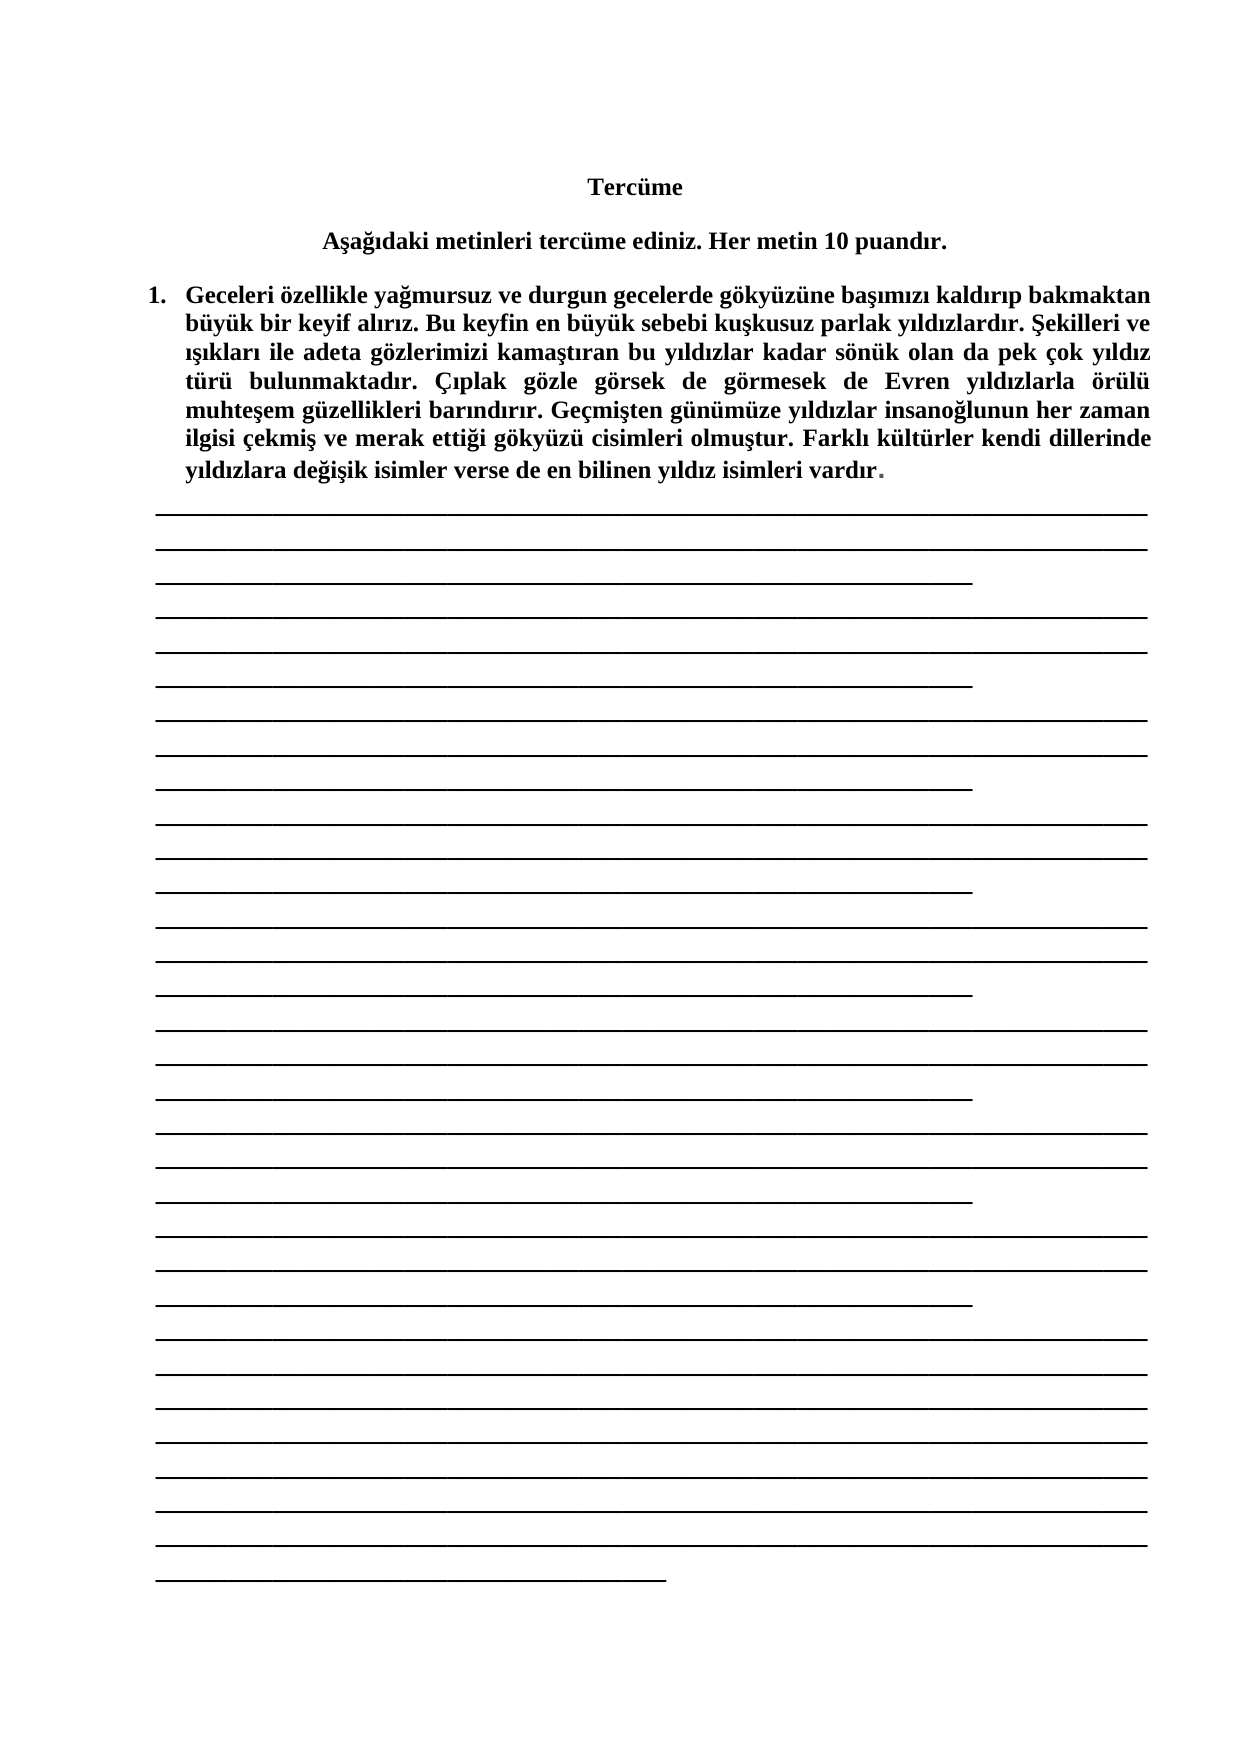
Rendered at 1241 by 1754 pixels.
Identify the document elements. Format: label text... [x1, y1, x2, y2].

text _______________________________________________________________________________________________________________________________________________________________________________________________________________________________________________________________________________________________________________________________________________________________________________________________________________________________________________________________________________________________________________________________ [156, 1309, 1152, 1584]
text ________________________________________________________________________________________________________________________________________________________________________________________________ [156, 691, 1152, 794]
text Aşağıdaki metinleri tercüme ediniz. Her metin 10 puandır. [118, 226, 1152, 254]
list Geceleri özellikle yağmursuz ve durgun gecelerde gökyüzüne başımızı kaldırıp bakmaktan büyük bir keyif alırız. Bu keyfin en büyük sebebi kuşkusuz parlak yıldızlardır. Şekilleri ve ışıkları ile adeta gözlerimizi kamaştıran bu yıldızlar kadar sönük olan da pek çok yıldız türü bulunmaktadır. Çıplak gözle görsek de görmesek de Evren yıldızlarla örülü muhteşem güzellikleri barındırır. Geçmişten günümüze yıldızlar insanoğlunun her zaman ilgisi çekmiş ve merak ettiği gökyüzü cisimleri olmuştur. Farklı kültürler kendi dillerinde yıldızlara değişik isimler verse de en bilinen yıldız isimleri vardır. [148, 280, 1152, 484]
text ________________________________________________________________________________________________________________________________________________________________________________________________ [156, 1000, 1152, 1103]
text ________________________________________________________________________________________________________________________________________________________________________________________________ [156, 484, 1152, 588]
text Tercüme [118, 172, 1152, 201]
text ________________________________________________________________________________________________________________________________________________________________________________________________ [156, 794, 1152, 897]
text ________________________________________________________________________________________________________________________________________________________________________________________________ [156, 1103, 1152, 1206]
text ________________________________________________________________________________________________________________________________________________________________________________________________ [156, 588, 1152, 691]
text ________________________________________________________________________________________________________________________________________________________________________________________________ [156, 1206, 1152, 1309]
text ________________________________________________________________________________________________________________________________________________________________________________________________ [156, 897, 1152, 1000]
